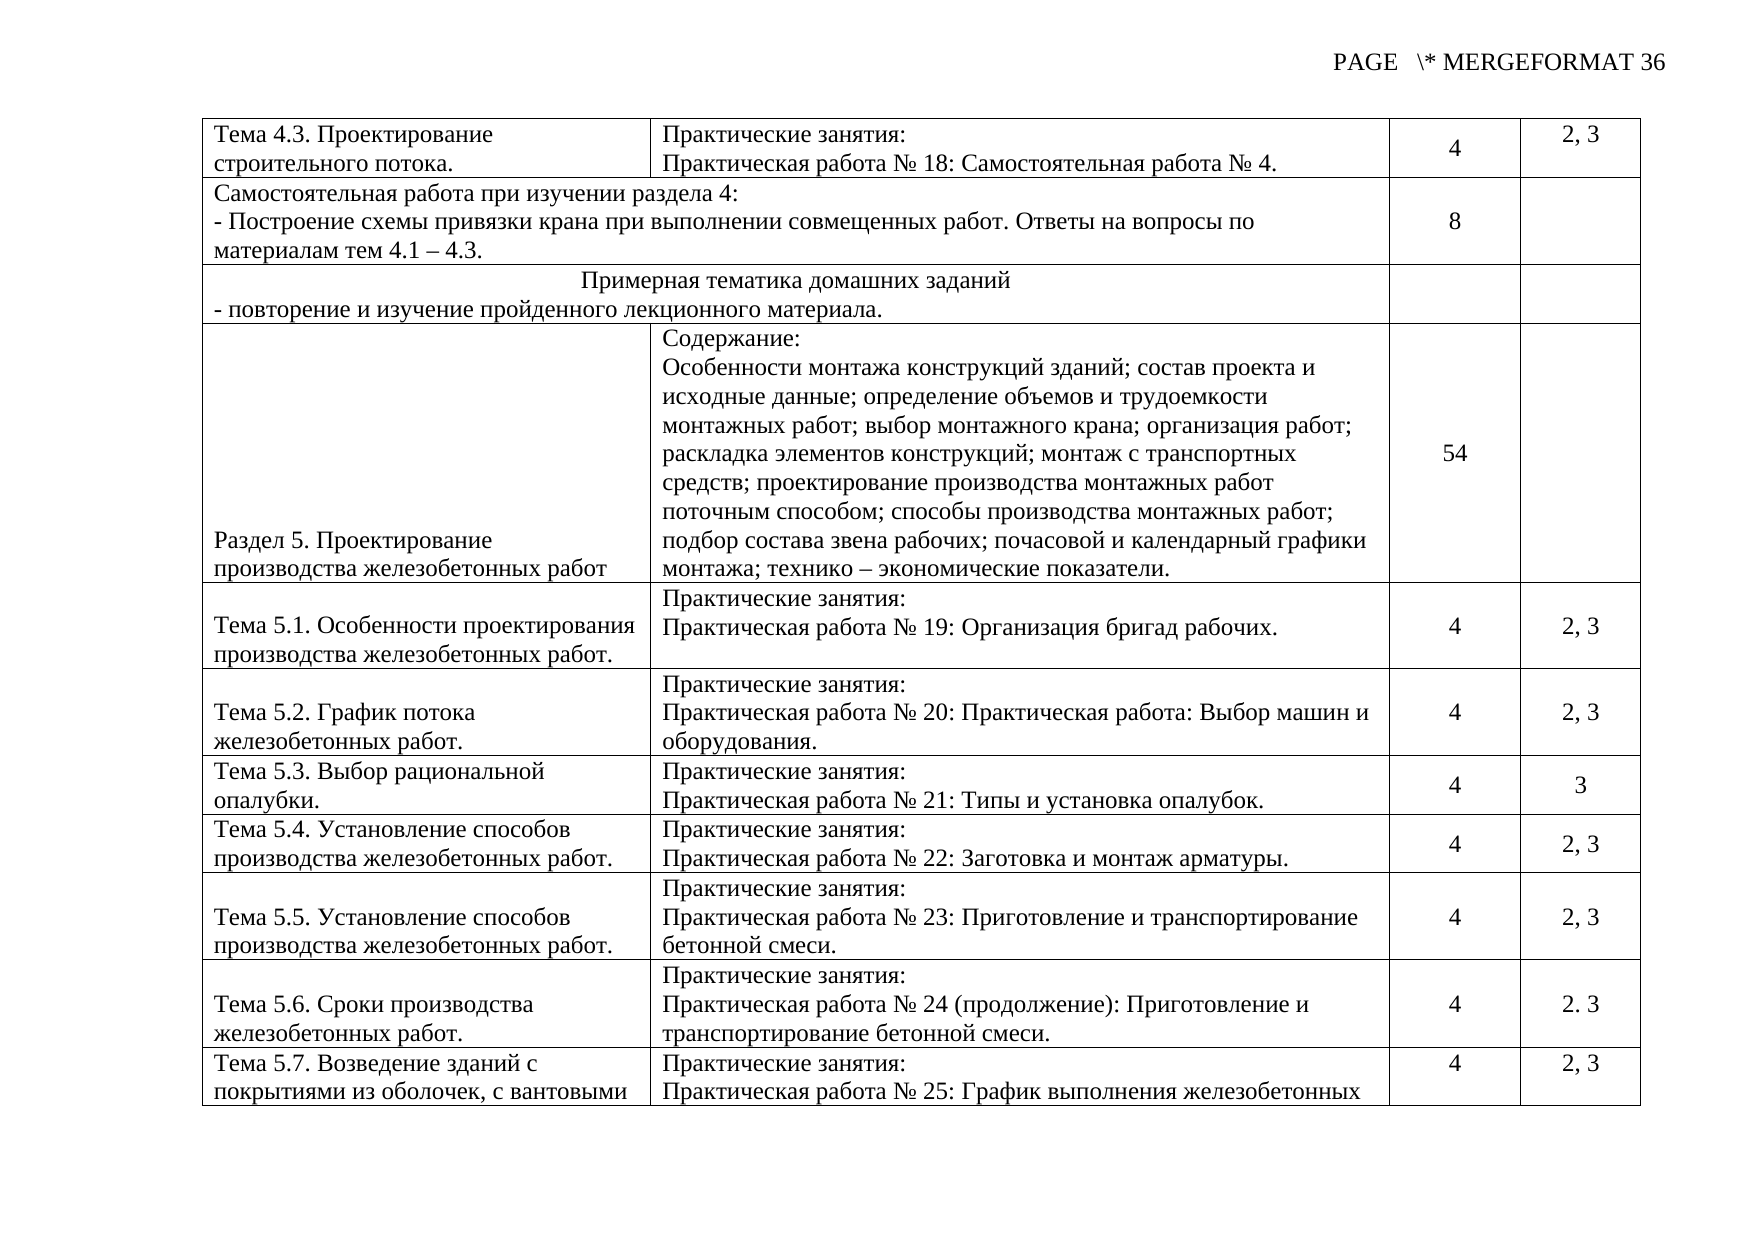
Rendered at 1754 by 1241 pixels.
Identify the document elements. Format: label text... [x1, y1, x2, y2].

table_cell Раздел 5. Проектирование производства железобетонных работ [203, 324, 650, 582]
table_cell 4 [1390, 669, 1520, 755]
table_cell Практические занятия: Практическая работа № 22: Заготовка и монтаж арматуры. [651, 815, 1389, 872]
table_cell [651, 1048, 1389, 1105]
table_cell 4 [1390, 119, 1520, 177]
table_cell 2, 3 [1521, 1048, 1640, 1105]
table_cell [1521, 324, 1640, 582]
table_cell 2, 3 [1521, 583, 1640, 668]
table_cell Тема 5.4. Установление способов производства железобетонных работ. [203, 815, 650, 872]
table_cell 4 [1390, 1048, 1520, 1105]
table_cell 2, 3 [1521, 815, 1640, 872]
table_cell [1390, 265, 1520, 322]
table_cell 2. 3 [1521, 960, 1640, 1047]
table_cell Практические занятия: Практическая работа № 18: Самостоятельная работа № 4. [651, 119, 1389, 177]
table_cell 4 [1390, 583, 1520, 668]
table_cell Тема 5.5. Установление способов производства железобетонных работ. [203, 873, 650, 959]
table_cell 54 [1390, 324, 1520, 582]
table_cell 2, 3 [1521, 119, 1640, 177]
table_cell Тема 5.2. График потока железобетонных работ. [203, 669, 650, 755]
table_cell 3 [1521, 756, 1640, 813]
table_cell [1521, 265, 1640, 322]
table_cell 8 [1390, 178, 1520, 264]
table_cell Тема 5.3. Выбор рациональной опалубки. [203, 756, 650, 813]
table_cell [1521, 178, 1640, 264]
table_cell 2, 3 [1521, 669, 1640, 755]
table_cell Примерная тематика домашних заданий - повторение и изучение пройденного лекционного материала. [203, 265, 1389, 322]
table_cell Тема 4.3. Проектирование строительного потока. [203, 119, 650, 177]
table_cell 2, 3 [1521, 873, 1640, 959]
table_cell 4 [1390, 960, 1520, 1047]
table_cell 4 [1390, 756, 1520, 813]
table_cell Практические занятия: Практическая работа № 24 (продолжение): Приготовление и транспортирование бетонной смеси. [651, 960, 1389, 1047]
table_cell Практические занятия: Практическая работа № 19: Организация бригад рабочих. [651, 583, 1389, 668]
table_cell Практические занятия: Практическая работа № 20: Практическая работа: Выбор машин и оборудования. [651, 669, 1389, 755]
table_cell 4 [1390, 815, 1520, 872]
table_cell Тема 5.1. Особенности проектирования производства железобетонных работ. [203, 583, 650, 668]
table_cell Самостоятельная работа при изучении раздела 4: - Построение схемы привязки крана при выполнении совмещенных работ. Ответы на вопросы по материалам тем 4.1 – 4.3. [203, 178, 1389, 264]
table_cell Практические занятия: Практическая работа № 23: Приготовление и транспортирование бетонной смеси. [651, 873, 1389, 959]
table_cell Тема 5.6. Сроки производства железобетонных работ. [203, 960, 650, 1047]
table_cell Практические занятия: Практическая работа № 21: Типы и установка опалубок. [651, 756, 1389, 813]
table_cell Содержание: Особенности монтажа конструкций зданий; состав проекта и исходные данные; определение объемов и трудоемкости монтажных работ; выбор монтажного крана; организация работ; раскладка элементов конструкций; монтаж с транспортных средств; проектирование производства монтажных работ поточным способом; способы производства монтажных работ; подбор состава звена рабочих; почасовой и календарный графики монтажа; технико – экономические показатели. [651, 324, 1389, 582]
table_cell 4 [1390, 873, 1520, 959]
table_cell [203, 1048, 650, 1105]
